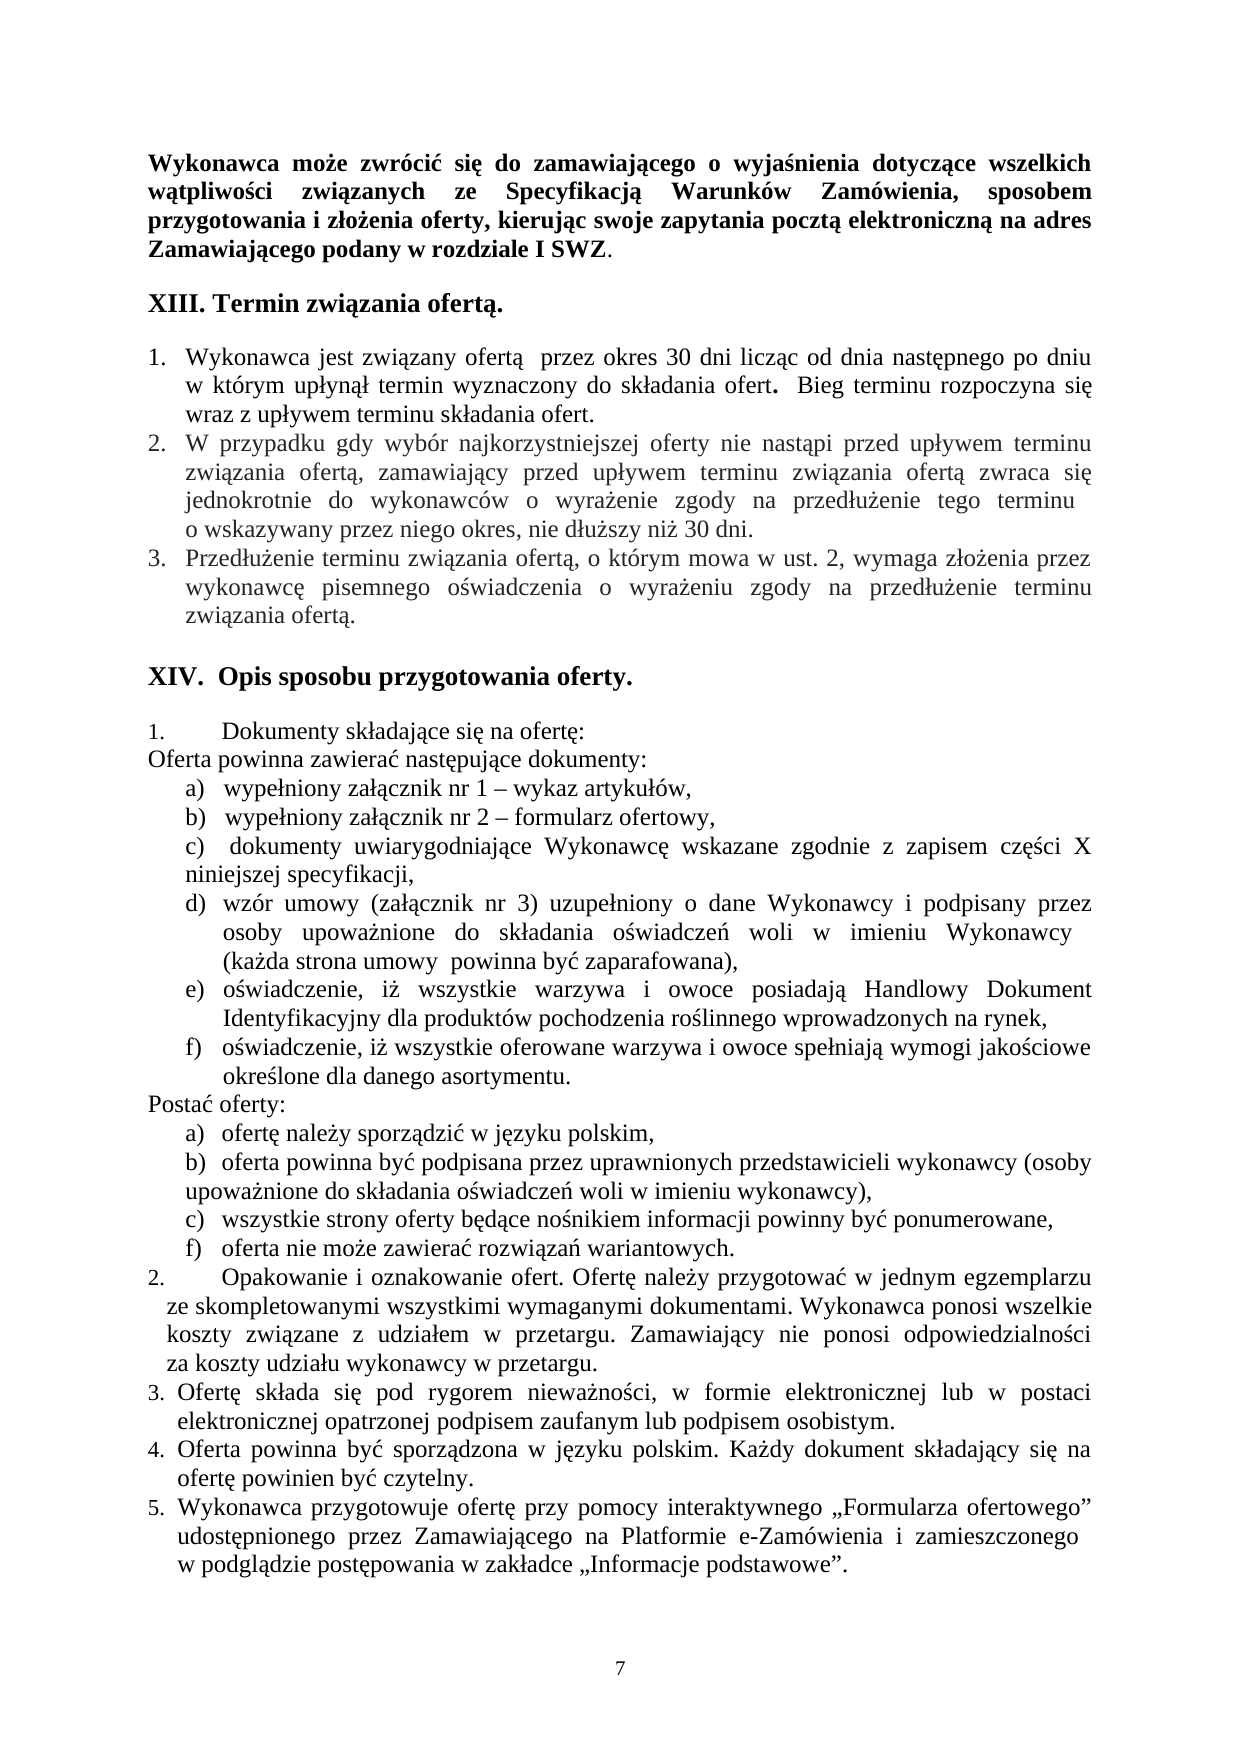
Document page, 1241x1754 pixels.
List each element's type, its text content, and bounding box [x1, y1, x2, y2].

text Oferta powinna zawierać następujące dokumenty: [148, 744, 1093, 773]
subtitle XIV. Opis sposobu przygotowania oferty. [148, 661, 1093, 692]
list Ofertę składa się pod rygorem nieważności, w formie elektronicznej lub w postaci elektronicznej opatrzonej podpisem zaufanym lub podpisem osobistym. [148, 1377, 1093, 1434]
text f) oświadczenie, iż wszystkie oferowane warzywa i owoce spełniają wymogi jakościowe określone dla danego asortymentu. [185, 1032, 1093, 1089]
text b) wypełniony załącznik nr 2 – formularz ofertowy, [148, 802, 1093, 831]
list Przedłużenie terminu związania ofertą, o którym mowa w ust. 2, wymaga złożenia przez wykonawcę pisemnego oświadczenia o wyrażeniu zgody na przedłużenie terminu związania ofertą. [148, 543, 1093, 629]
text e) oświadczenie, iż wszystkie warzywa i owoce posiadają Handlowy Dokument Identyfikacyjny dla produktów pochodzenia roślinnego wprowadzonych na rynek, [185, 974, 1093, 1032]
list Wykonawca przygotowuje ofertę przy pomocy interaktywnego „Formularza ofertowego” udostępnionego przez Zamawiającego na Platformie e-Zamówienia i zamieszczonego w podglądzie postępowania w zakładce „Informacje podstawowe”. [148, 1492, 1093, 1578]
list Dokumenty składające się na ofertę: [148, 716, 1093, 744]
list W przypadku gdy wybór najkorzystniejszej oferty nie nastąpi przed upływem terminu związania ofertą, zamawiający przed upływem terminu związania ofertą zwraca się jednokrotnie do wykonawców o wyrażenie zgody na przedłużenie tego terminu o wskazywany przez niego okres, nie dłuższy niż 30 dni. [148, 428, 1093, 543]
text d) wzór umowy (załącznik nr 3) uzupełniony o dane Wykonawcy i podpisany przez osoby upoważnione do składania oświadczeń woli w imieniu Wykonawcy (każda strona umowy powinna być zaparafowana), [185, 888, 1093, 974]
list Oferta powinna być sporządzona w języku polskim. Każdy dokument składający się na ofertę powinien być czytelny. [148, 1434, 1093, 1492]
text Postać oferty: [148, 1089, 1093, 1118]
list Wykonawca jest związany ofertą przez okres 30 dni licząc od dnia następnego po dniu w którym upłynął termin wyznaczony do składania ofert. Bieg terminu rozpoczyna się wraz z upływem terminu składania ofert. [148, 342, 1093, 428]
text a) wypełniony załącznik nr 1 – wykaz artykułów, [148, 773, 1093, 802]
text c) dokumenty uwiarygodniające Wykonawcę wskazane zgodnie z zapisem części X niniejszej specyfikacji, [185, 831, 1093, 888]
text b) oferta powinna być podpisana przez uprawnionych przedstawicieli wykonawcy (osoby upoważnione do składania oświadczeń woli w imieniu wykonawcy), [185, 1147, 1093, 1204]
list Opakowanie i oznakowanie ofert. Ofertę należy przygotować w jednym egzemplarzu ze skompletowanymi wszystkimi wymaganymi dokumentami. Wykonawca ponosi wszelkie koszty związane z udziałem w przetargu. Zamawiający nie ponosi odpowiedzialności za koszty udziału wykonawcy w przetargu. [148, 1262, 1093, 1377]
text f) oferta nie może zawierać rozwiązań wariantowych. [185, 1233, 1093, 1262]
text a) ofertę należy sporządzić w języku polskim, [185, 1118, 1093, 1147]
subtitle XIII. Termin związania ofertą. [148, 287, 1093, 318]
subtitle Wykonawca może zwrócić się do zamawiającego o wyjaśnienia dotyczące wszelkich wątpliwości związanych ze Specyfikacją Warunków Zamówienia, sposobem przygotowania i złożenia oferty, kierując swoje zapytania pocztą elektroniczną na adres Zamawiającego podany w rozdziale I SWZ. [148, 148, 1093, 263]
text c) wszystkie strony oferty będące nośnikiem informacji powinny być ponumerowane, [185, 1204, 1093, 1233]
